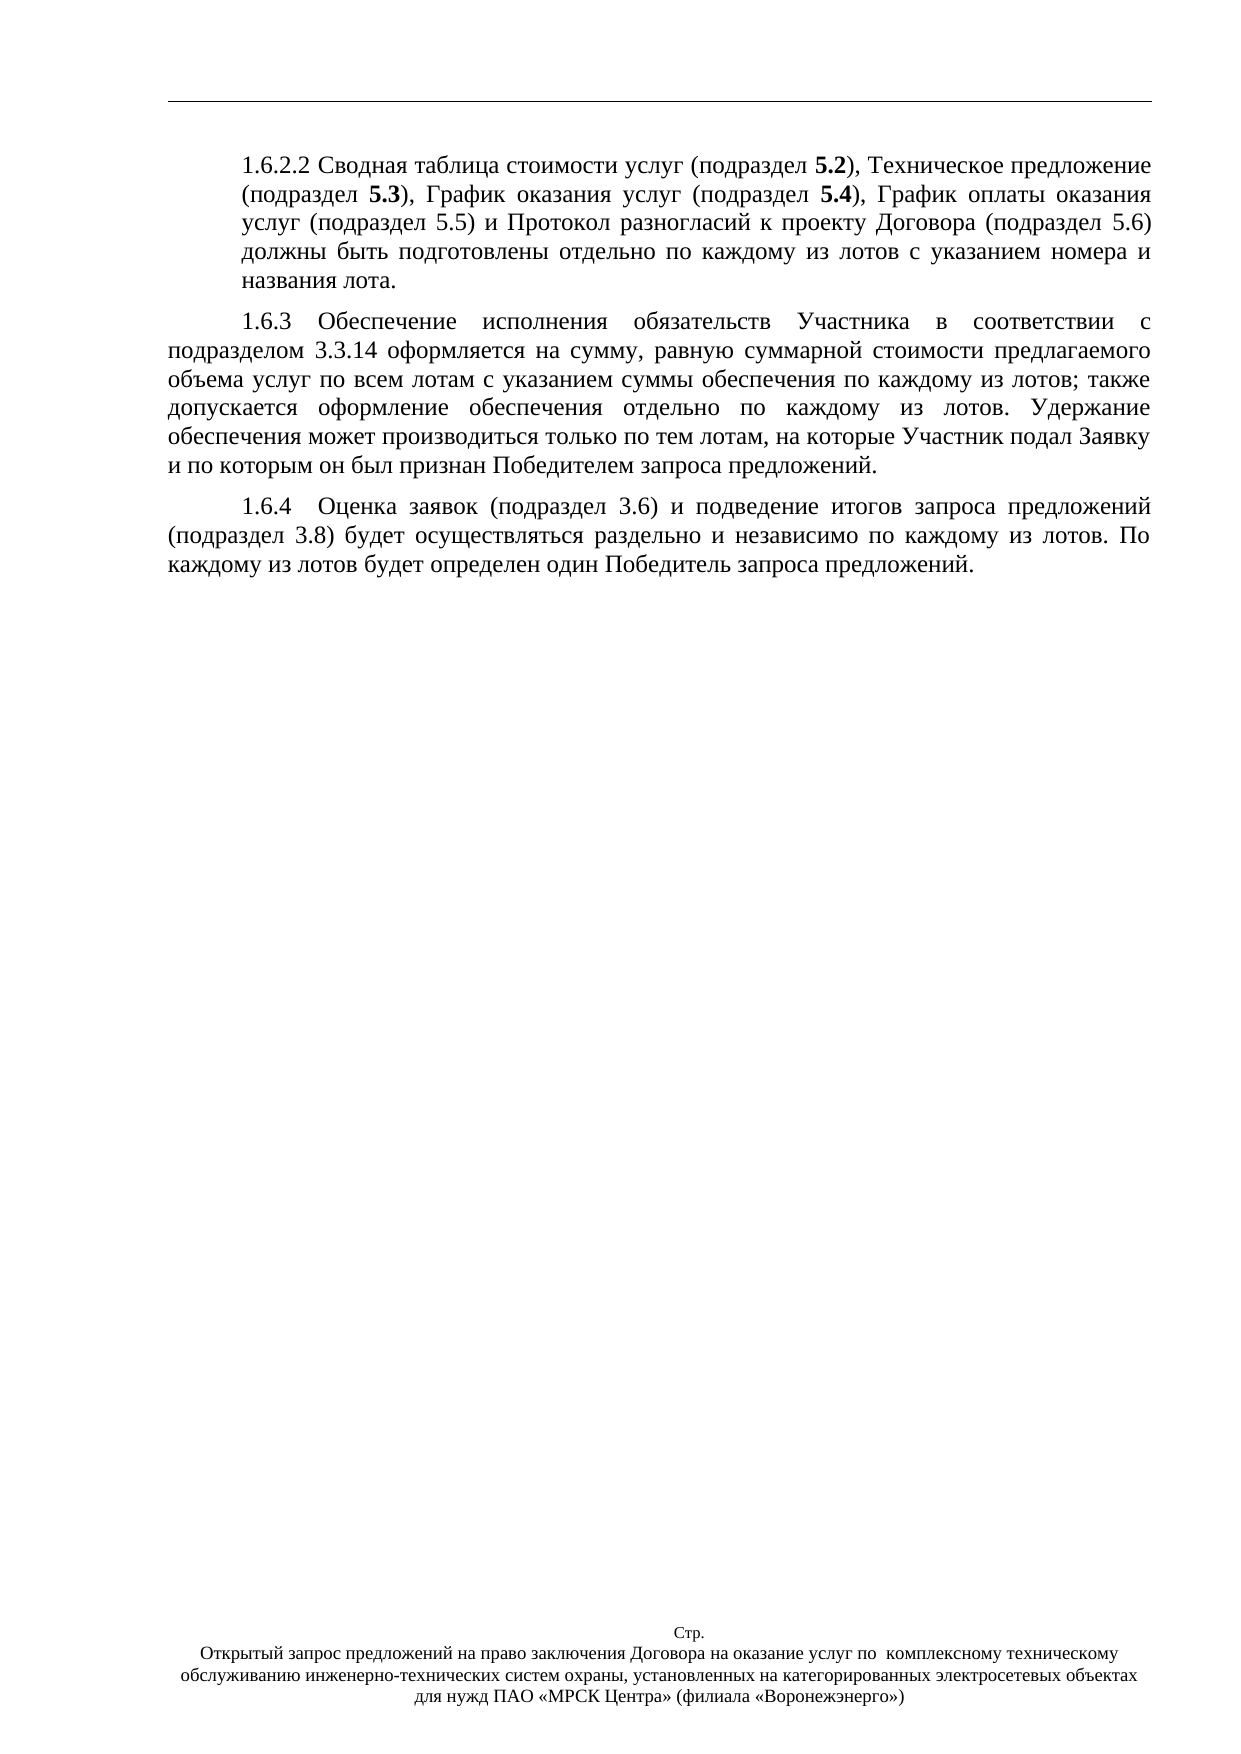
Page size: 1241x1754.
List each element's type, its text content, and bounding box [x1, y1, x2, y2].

subtitle Сводная таблица стоимости услуг (подраздел 5.2), Техническое предложение (подраздел 5.3), График оказания услуг (подраздел 5.4), График оплаты оказания услуг (подраздел 5.5) и Протокол разногласий к проекту Договора (подраздел 5.6) должны быть подготовлены отдельно по каждому из лотов с указанием номера и названия лота. [241, 150, 1152, 294]
subtitle Оценка заявок (подраздел 3.6) и подведение итогов запроса предложений (подраздел 3.8) будет осуществляться раздельно и независимо по каждому из лотов. По каждому из лотов будет определен один Победитель запроса предложений. [168, 491, 1152, 577]
subtitle Обеспечение исполнения обязательств Участника в соответствии с подразделом 3.3.14 оформляется на сумму, равную суммарной стоимости предлагаемого объема услуг по всем лотам с указанием суммы обеспечения по каждому из лотов; также допускается оформление обеспечения отдельно по каждому из лотов. Удержание обеспечения может производиться только по тем лотам, на которые Участник подал Заявку и по которым он был признан Победителем запроса предложений. [168, 306, 1152, 479]
